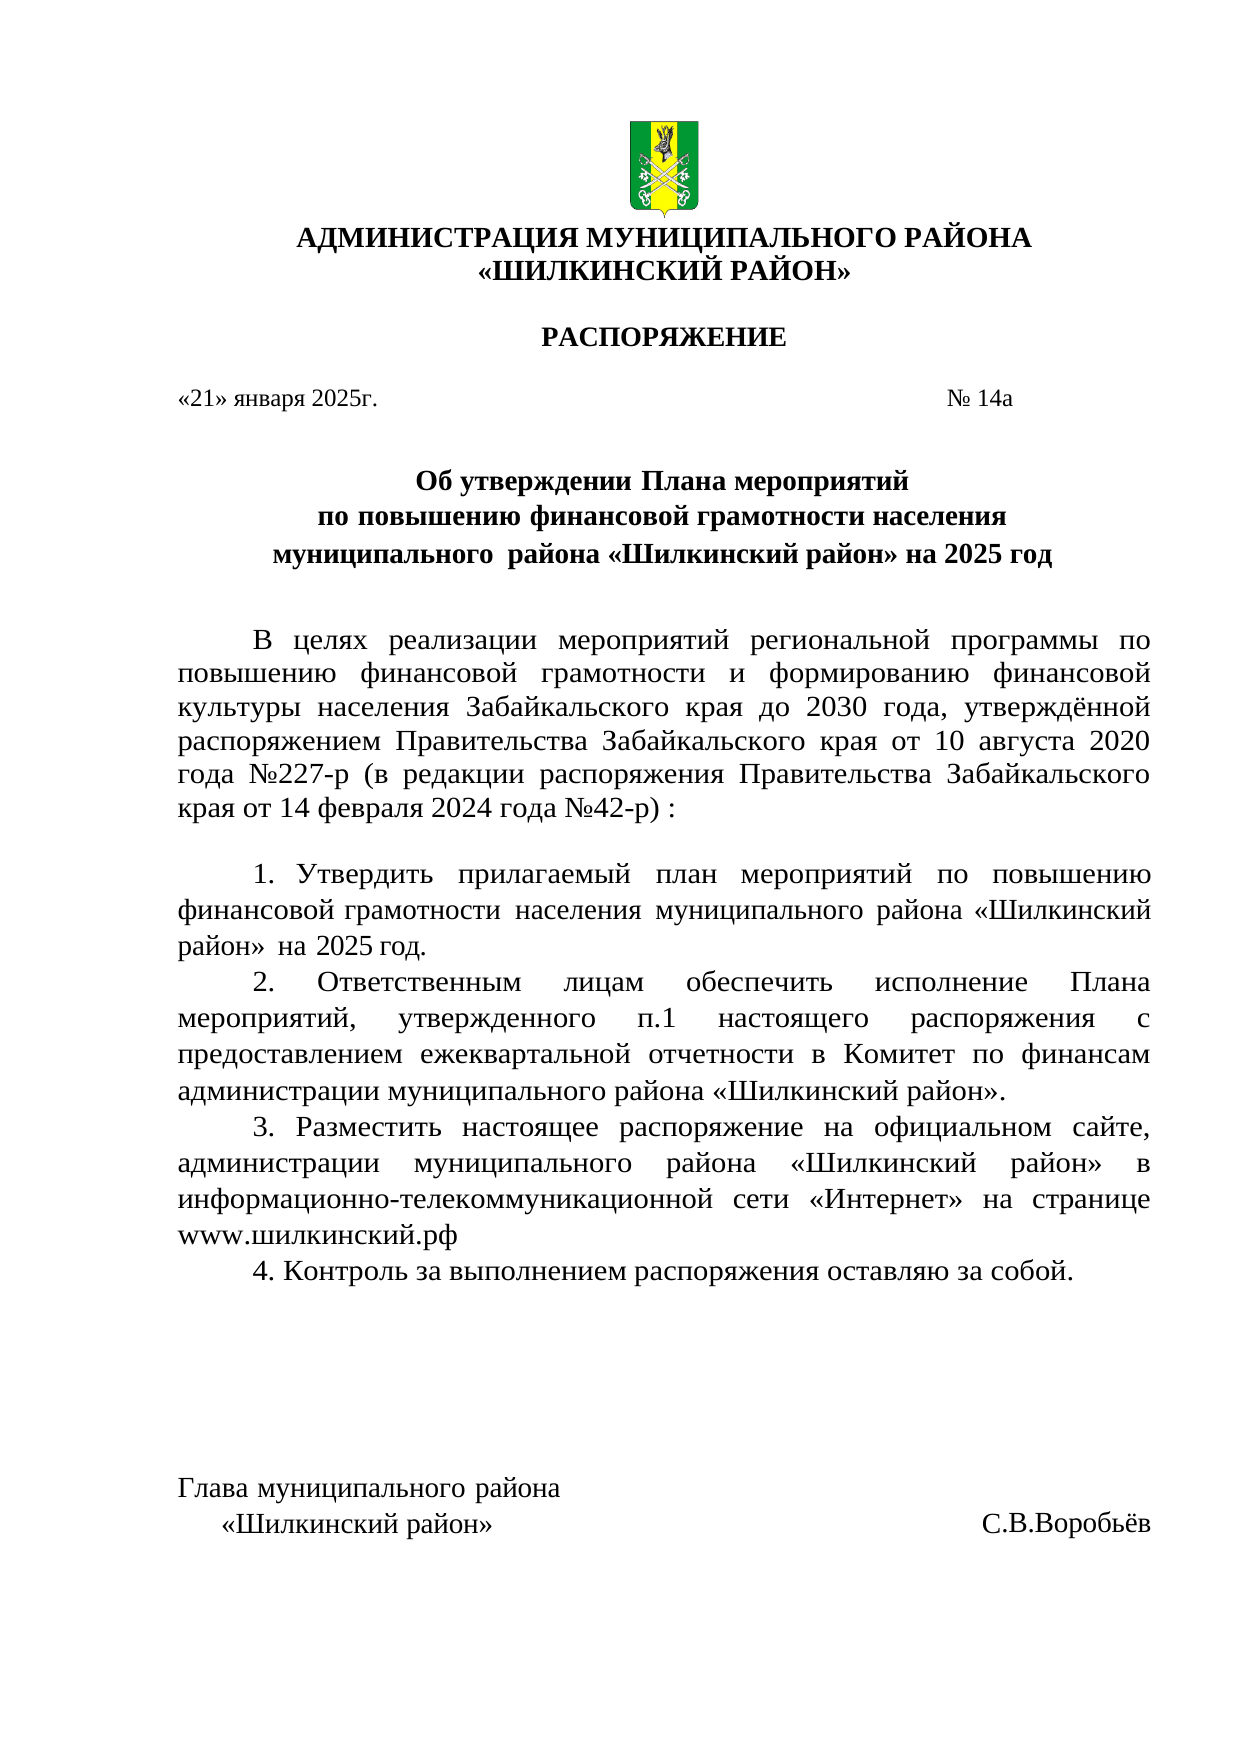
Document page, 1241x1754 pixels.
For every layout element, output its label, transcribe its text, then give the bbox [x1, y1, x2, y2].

text Об утверждении Плана мероприятий [177, 463, 1147, 497]
text 3. Разместить настоящее распоряжение на официальном сайте, администрации муниципального района «Шилкинский район» в информационно-телекоммуникационной сети «Интернет» на странице www.шилкинский.рф [177, 1109, 1152, 1251]
text «ШИЛКИНСКИЙ РАЙОН» [177, 253, 1152, 287]
text по повышению финансовой грамотности населения [177, 498, 1147, 531]
text 4. Контроль за выполнением распоряжения оставляю за собой. [177, 1253, 1152, 1287]
text АДМИНИСТРАЦИЯ МУНИЦИПАЛЬНОГО РАЙОНА [177, 220, 1152, 253]
text «Шилкинский район» С.В.Воробьёв [221, 1505, 1152, 1540]
picture [628, 118, 701, 220]
text 1. Утвердить прилагаемый план мероприятий по повышению финансовой грамотности населения муниципального района «Шилкинский район» на 2025 год. [177, 856, 1152, 962]
text В целях реализации мероприятий региональной программы по повышению финансовой грамотности и формированию финансовой культуры населения Забайкальского края до 2030 года, утверждённой распоряжением Правительства Забайкальского края от 10 августа 2020 года №227-р (в редакции распоряжения Правительства Забайкальского края от 14 февраля 2024 года №42-р) : [177, 622, 1152, 823]
text Глава муниципального района [177, 1470, 1152, 1504]
text РАСПОРЯЖЕНИЕ [177, 320, 1151, 353]
text 2. Ответственным лицам обеспечить исполнение Плана мероприятий, утвержденного п.1 настоящего распоряжения с предоставлением ежеквартальной отчетности в Комитет по финансам администрации муниципального района «Шилкинский район». [177, 964, 1152, 1106]
text муниципального района «Шилкинский район» на 2025 год [177, 537, 1147, 570]
title «21» января 2025г. № 14а [177, 383, 1068, 412]
